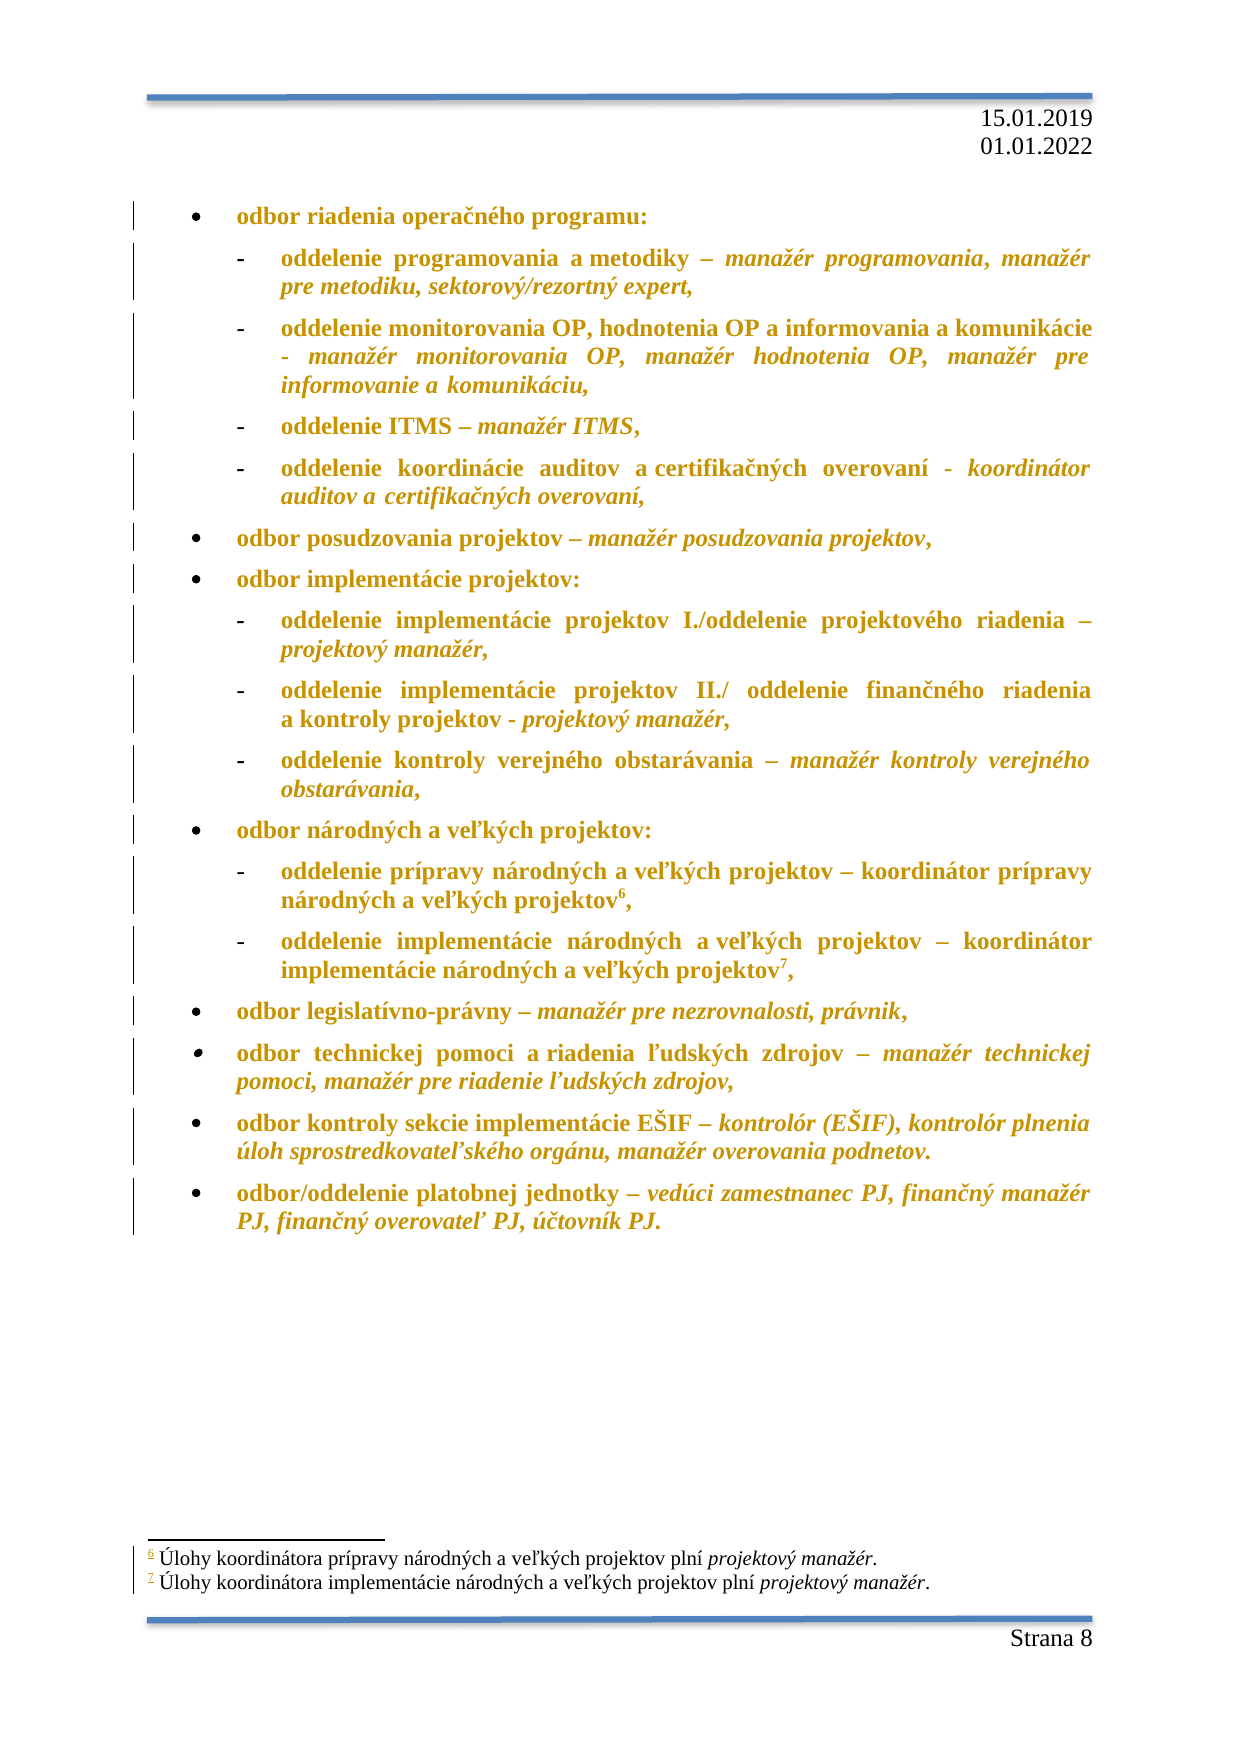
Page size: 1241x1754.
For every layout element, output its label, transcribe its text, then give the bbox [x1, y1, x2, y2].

list odbor posudzovania projektov – manažér posudzovania projektov, [192, 523, 1092, 551]
list oddelenie programovania a metodiky – manažér programovania, manažér pre metodiku, sektorový/rezortný expert, [236, 243, 1092, 300]
list oddelenie implementácie projektov I./oddelenie projektového riadenia – projektový manažér, [236, 605, 1092, 663]
list odbor kontroly sekcie implementácie EŠIF – kontrolór (EŠIF), kontrolór plnenia úloh sprostredkovateľského orgánu, manažér overovania podnetov. [192, 1108, 1092, 1165]
list oddelenie kontroly verejného obstarávania – manažér kontroly verejného obstarávania, [236, 745, 1092, 803]
list oddelenie implementácie národných a veľkých projektov – koordinátor implementácie národných a veľkých projektov, [236, 926, 1092, 984]
list odbor národných a veľkých projektov: [192, 815, 1092, 844]
list oddelenie prípravy národných a veľkých projektov – koordinátor prípravy národných a veľkých projektov, [236, 856, 1092, 914]
list odbor technickej pomoci a riadenia ľudských zdrojov – manažér technickej pomoci, manažér pre riadenie ľudských zdrojov, [192, 1038, 1092, 1095]
list odbor/oddelenie platobnej jednotky – vedúci zamestnanec PJ, finančný manažér PJ, finančný overovateľ PJ, účtovník PJ. [192, 1178, 1092, 1235]
list oddelenie monitorovania OP, hodnotenia OP a informovania a komunikácie - manažér monitorovania OP, manažér hodnotenia OP, manažér pre informovanie a komunikáciu, [236, 313, 1092, 399]
list oddelenie implementácie projektov II./ oddelenie finančného riadenia a kontroly projektov - projektový manažér, [236, 675, 1092, 733]
list odbor riadenia operačného programu: [192, 201, 1092, 230]
list oddelenie koordinácie auditov a certifikačných overovaní - koordinátor auditov a certifikačných overovaní, [236, 453, 1092, 510]
list oddelenie ITMS – manažér ITMS, [236, 411, 1092, 440]
list odbor legislatívno-právny – manažér pre nezrovnalosti, právnik, [192, 996, 1092, 1025]
list odbor implementácie projektov: [192, 564, 1092, 593]
